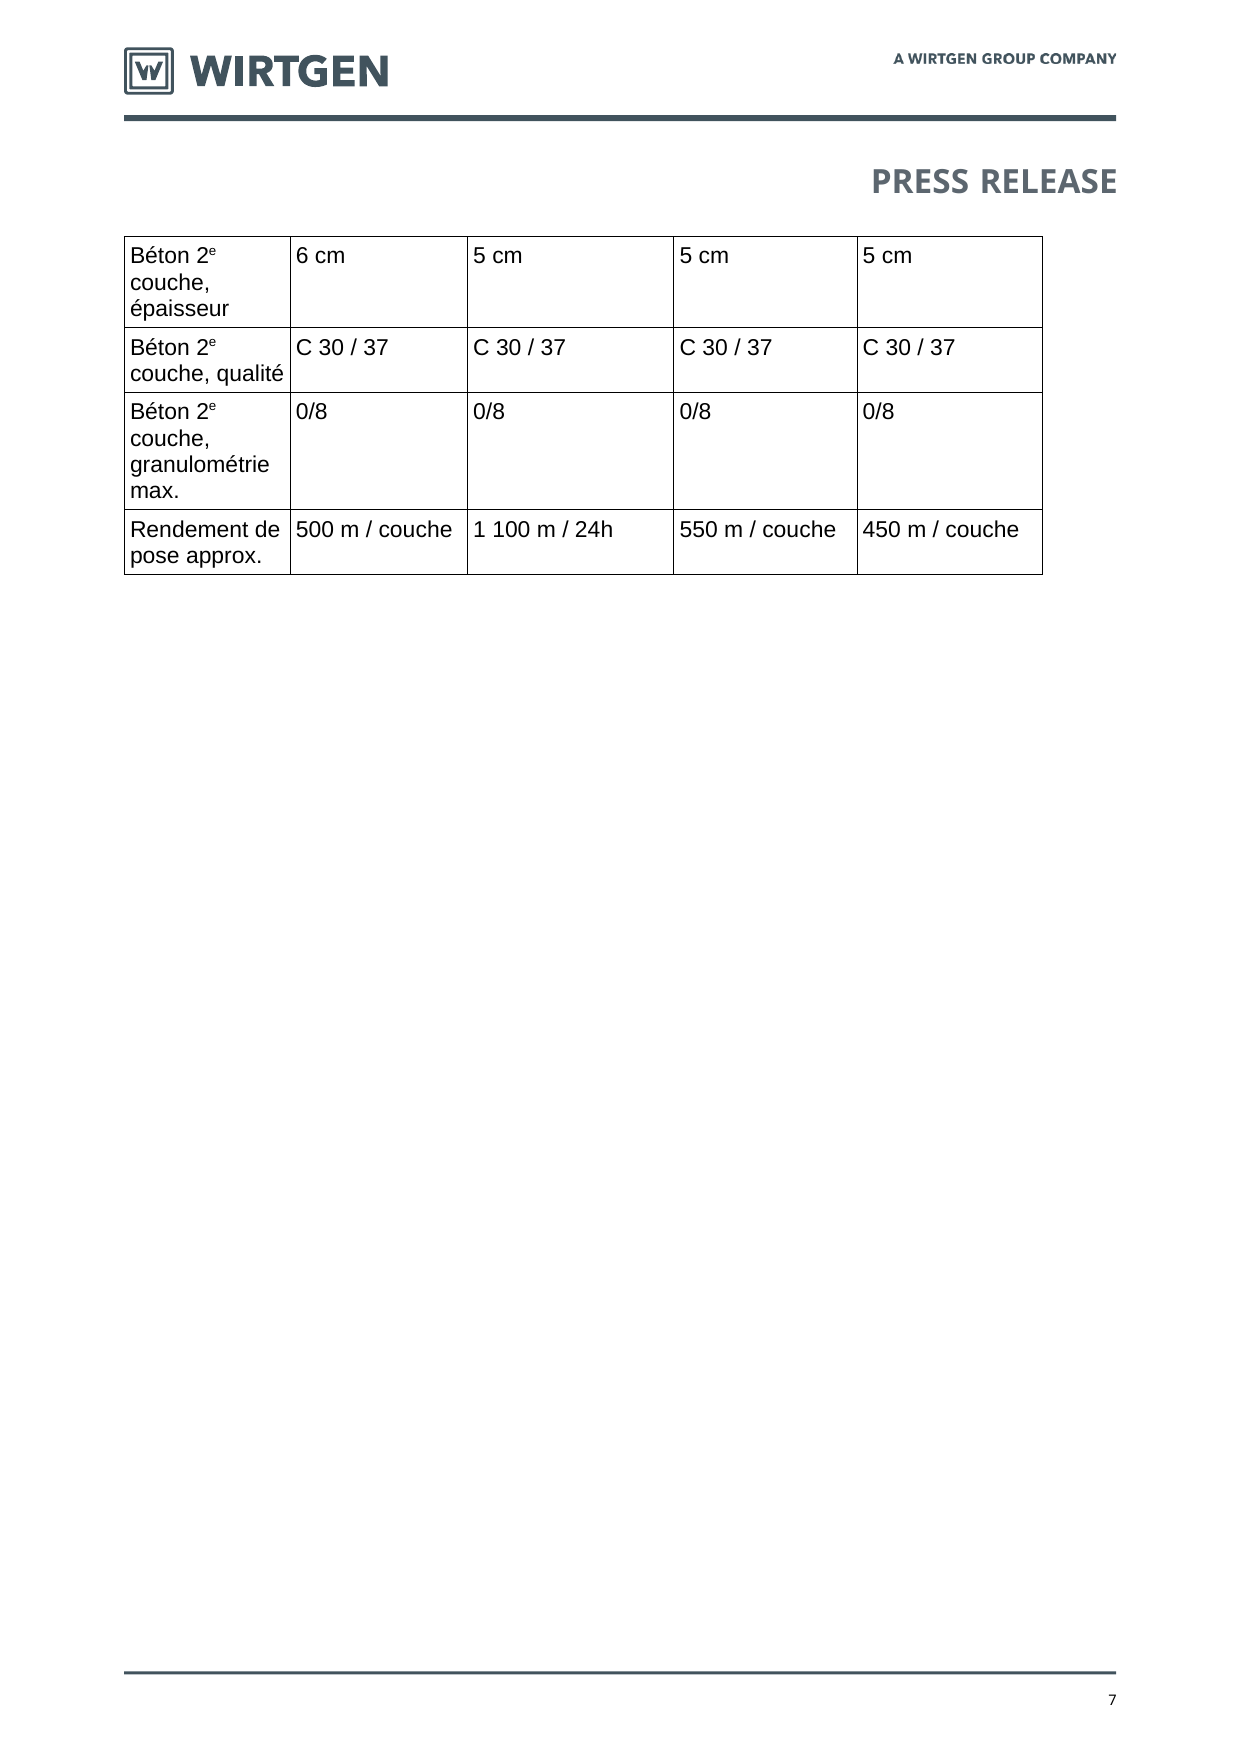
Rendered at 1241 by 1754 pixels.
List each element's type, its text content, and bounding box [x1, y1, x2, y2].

table_cell Rendement de pose approx. [125, 510, 290, 574]
table_cell Béton 2e couche, qualité [125, 328, 290, 392]
table_cell C 30 / 37 [468, 328, 673, 392]
table_cell 0/8 [291, 393, 467, 509]
picture [893, 53, 1117, 64]
table_cell C 30 / 37 [291, 328, 467, 392]
table_cell C 30 / 37 [858, 328, 1042, 392]
table_cell [674, 237, 857, 327]
table_cell 0/8 [468, 393, 673, 509]
table_cell / couche [858, 510, 1042, 574]
table_cell Béton 2e couche, épaisseur [125, 237, 290, 327]
table_cell [858, 237, 1042, 327]
table_cell Béton 2e couche, granulométrie max. [125, 393, 290, 509]
table_cell / 24h [468, 510, 673, 574]
table_cell / couche [291, 510, 467, 574]
table_cell [291, 237, 467, 327]
table_cell C 30 / 37 [674, 328, 857, 392]
table_cell 0/8 [858, 393, 1042, 509]
table_cell [468, 237, 673, 327]
table_cell 0/8 [674, 393, 857, 509]
table_cell / couche [674, 510, 857, 574]
